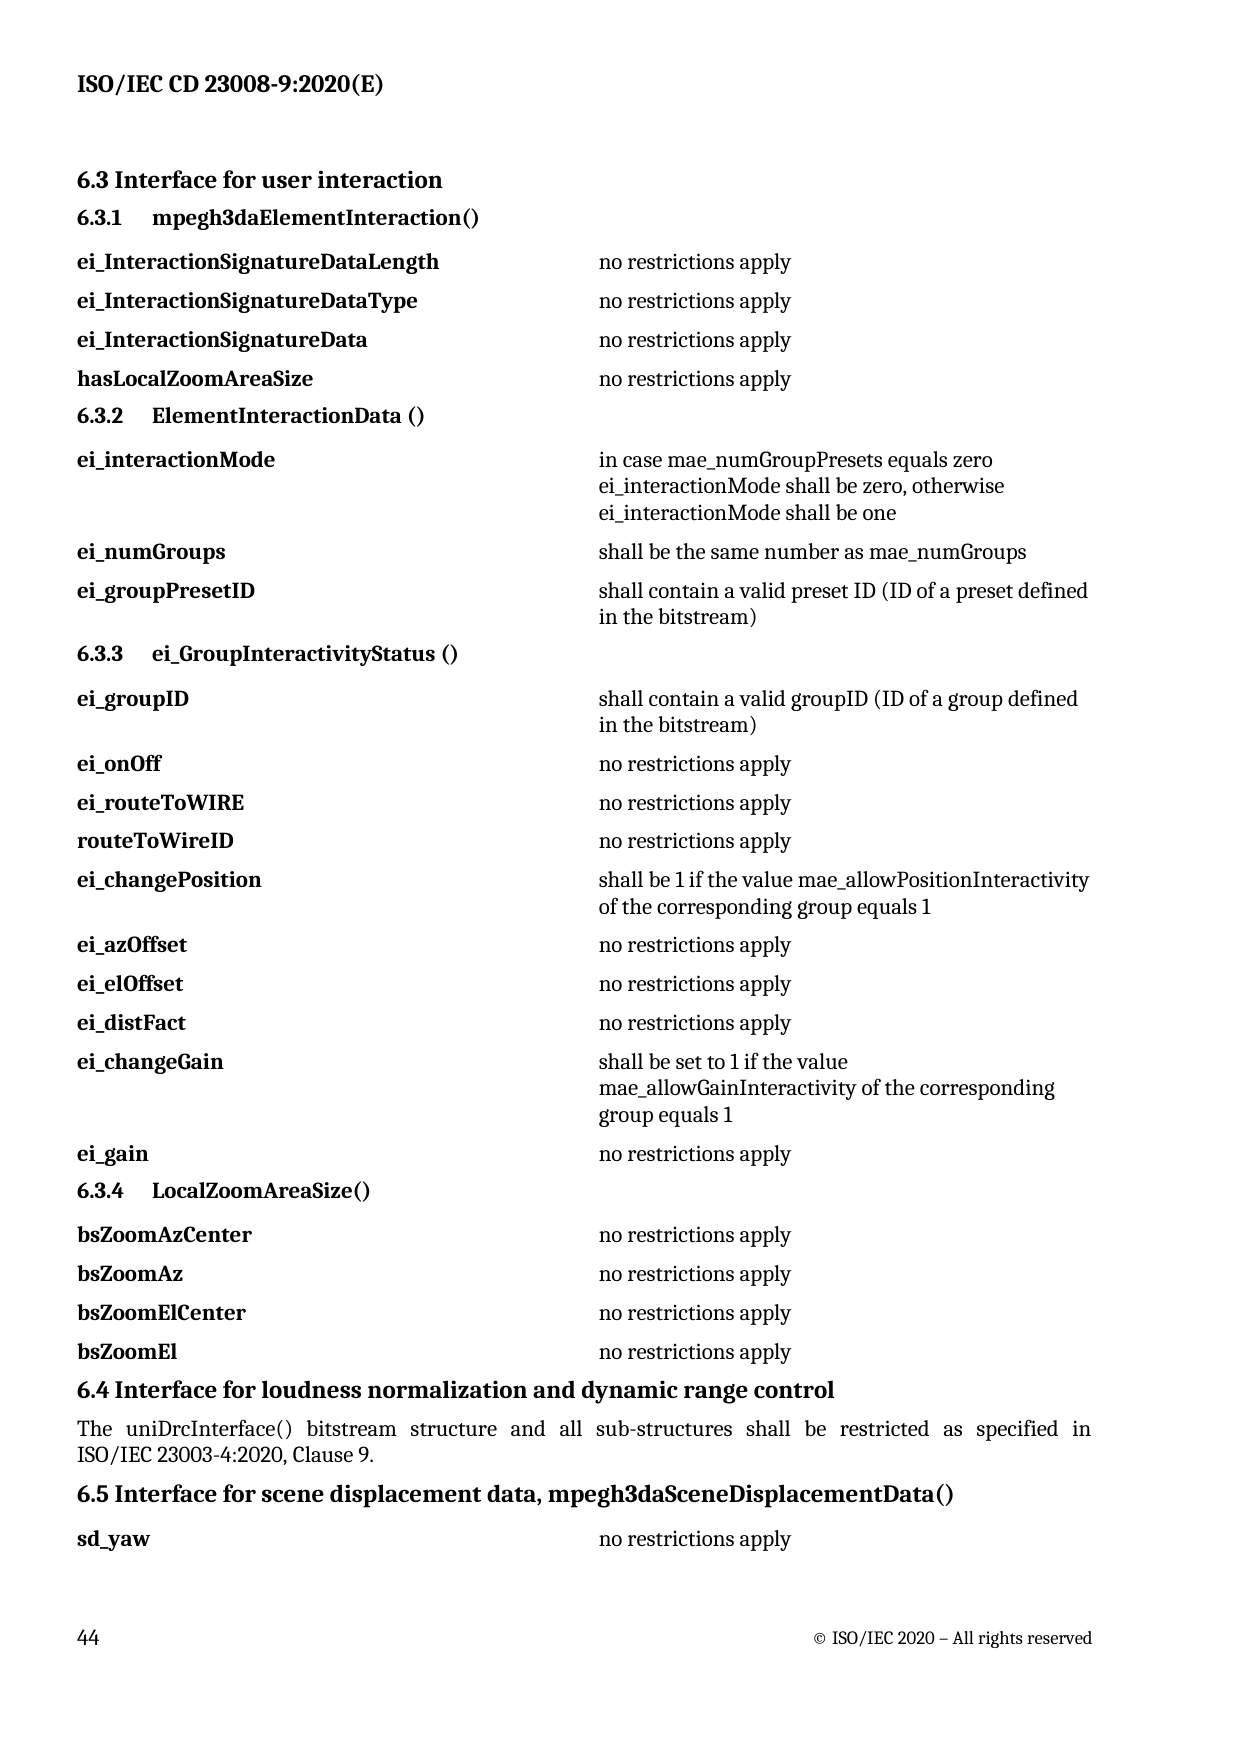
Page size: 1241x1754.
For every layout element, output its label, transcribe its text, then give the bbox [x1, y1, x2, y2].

text The uniDrcInterface() bitstream structure and all sub-structures shall be restricted as specified in ISO/IEC 23003-4:2020, Clause 9. [77, 1416, 1093, 1469]
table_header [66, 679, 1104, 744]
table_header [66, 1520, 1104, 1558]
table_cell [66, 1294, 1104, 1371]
subtitle Interface for scene displacement data, mpegh3daSceneDisplacementData() [77, 1481, 1093, 1507]
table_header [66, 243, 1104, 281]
subtitle Interface for user interaction [77, 168, 1093, 194]
subtitle ei_GroupInteractivityStatus () [77, 643, 1093, 667]
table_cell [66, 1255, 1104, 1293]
subtitle mpegh3daElementInteraction() [77, 206, 1093, 230]
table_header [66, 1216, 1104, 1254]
subtitle LocalZoomAreaSize() [77, 1179, 1093, 1203]
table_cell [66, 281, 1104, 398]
subtitle ElementInteractionData () [77, 404, 1093, 428]
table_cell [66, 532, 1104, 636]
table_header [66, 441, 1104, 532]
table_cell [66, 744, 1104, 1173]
subtitle Interface for loudness normalization and dynamic range control [77, 1377, 1093, 1403]
